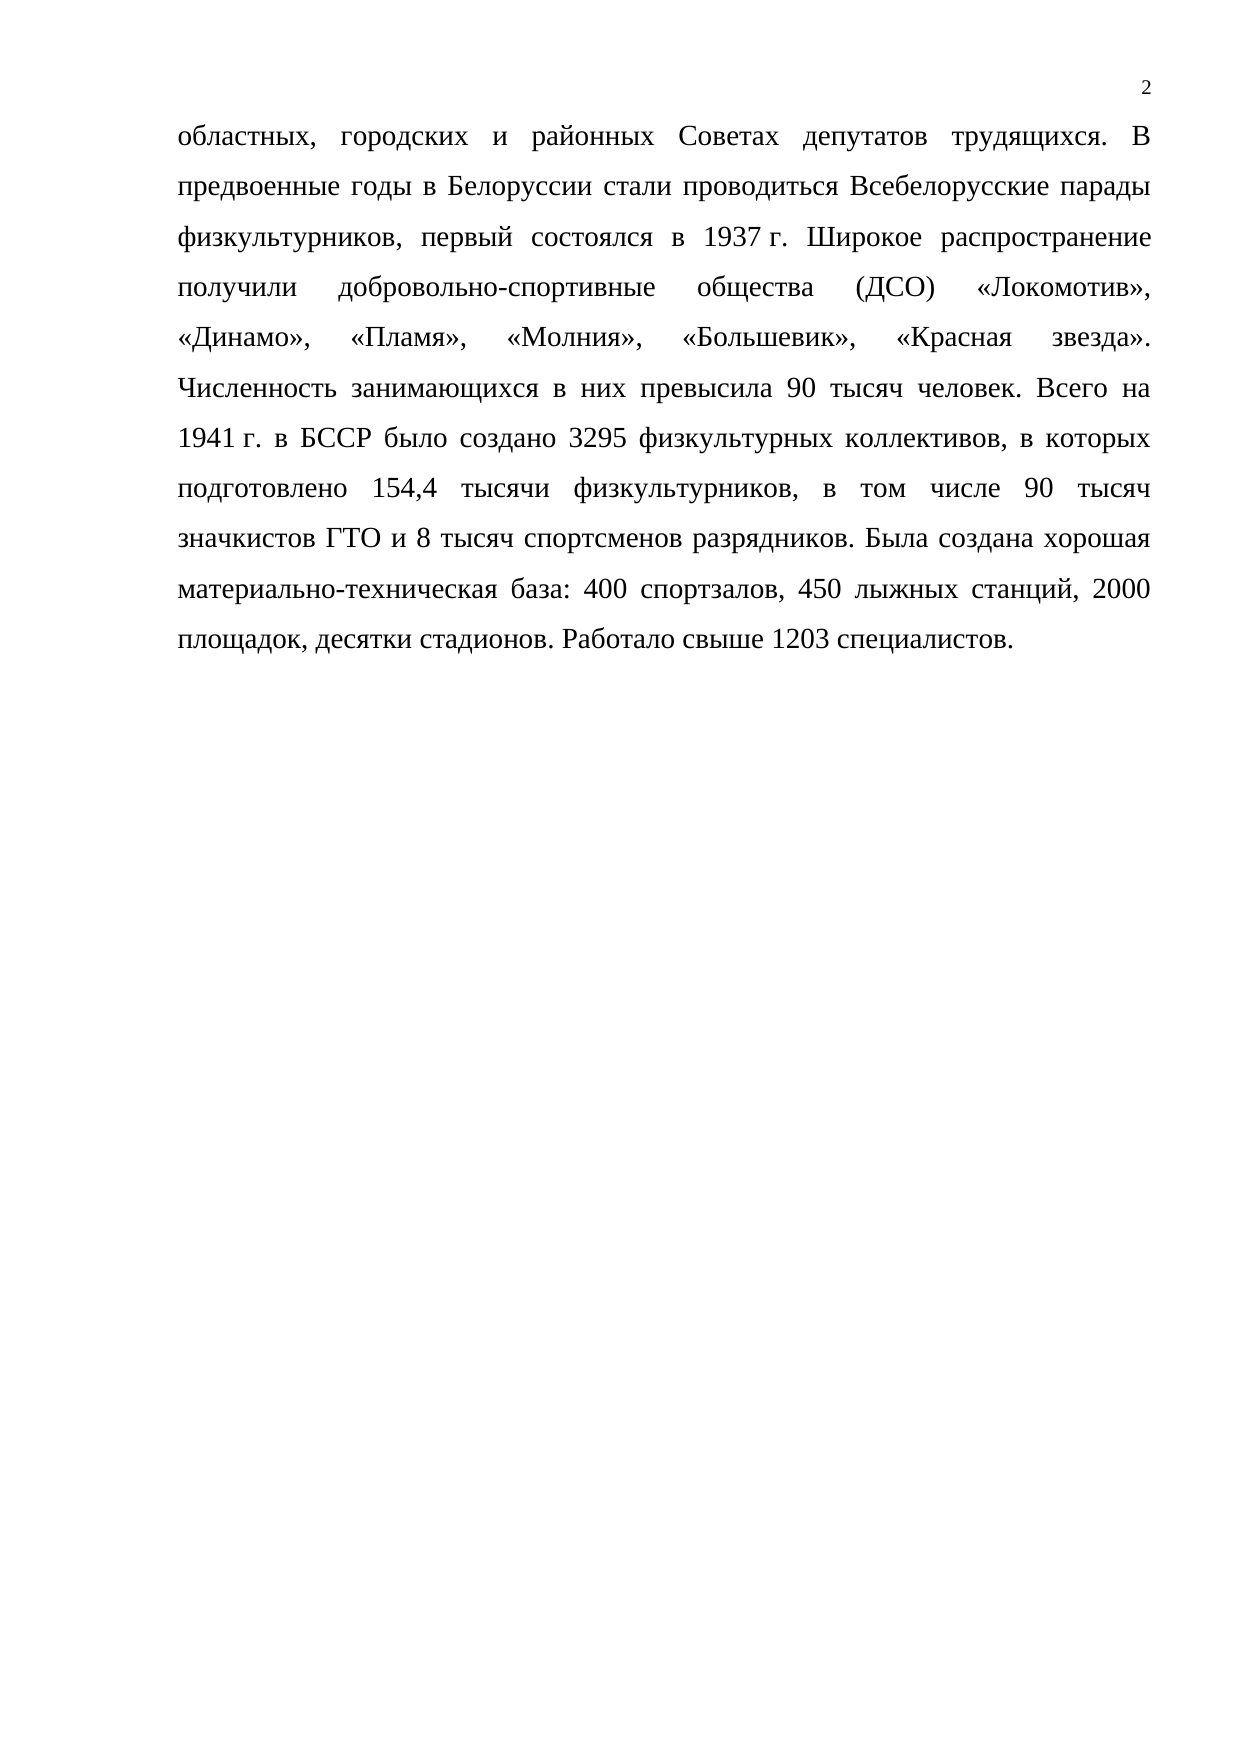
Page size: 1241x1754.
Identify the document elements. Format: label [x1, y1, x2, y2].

text [177, 118, 1152, 655]
